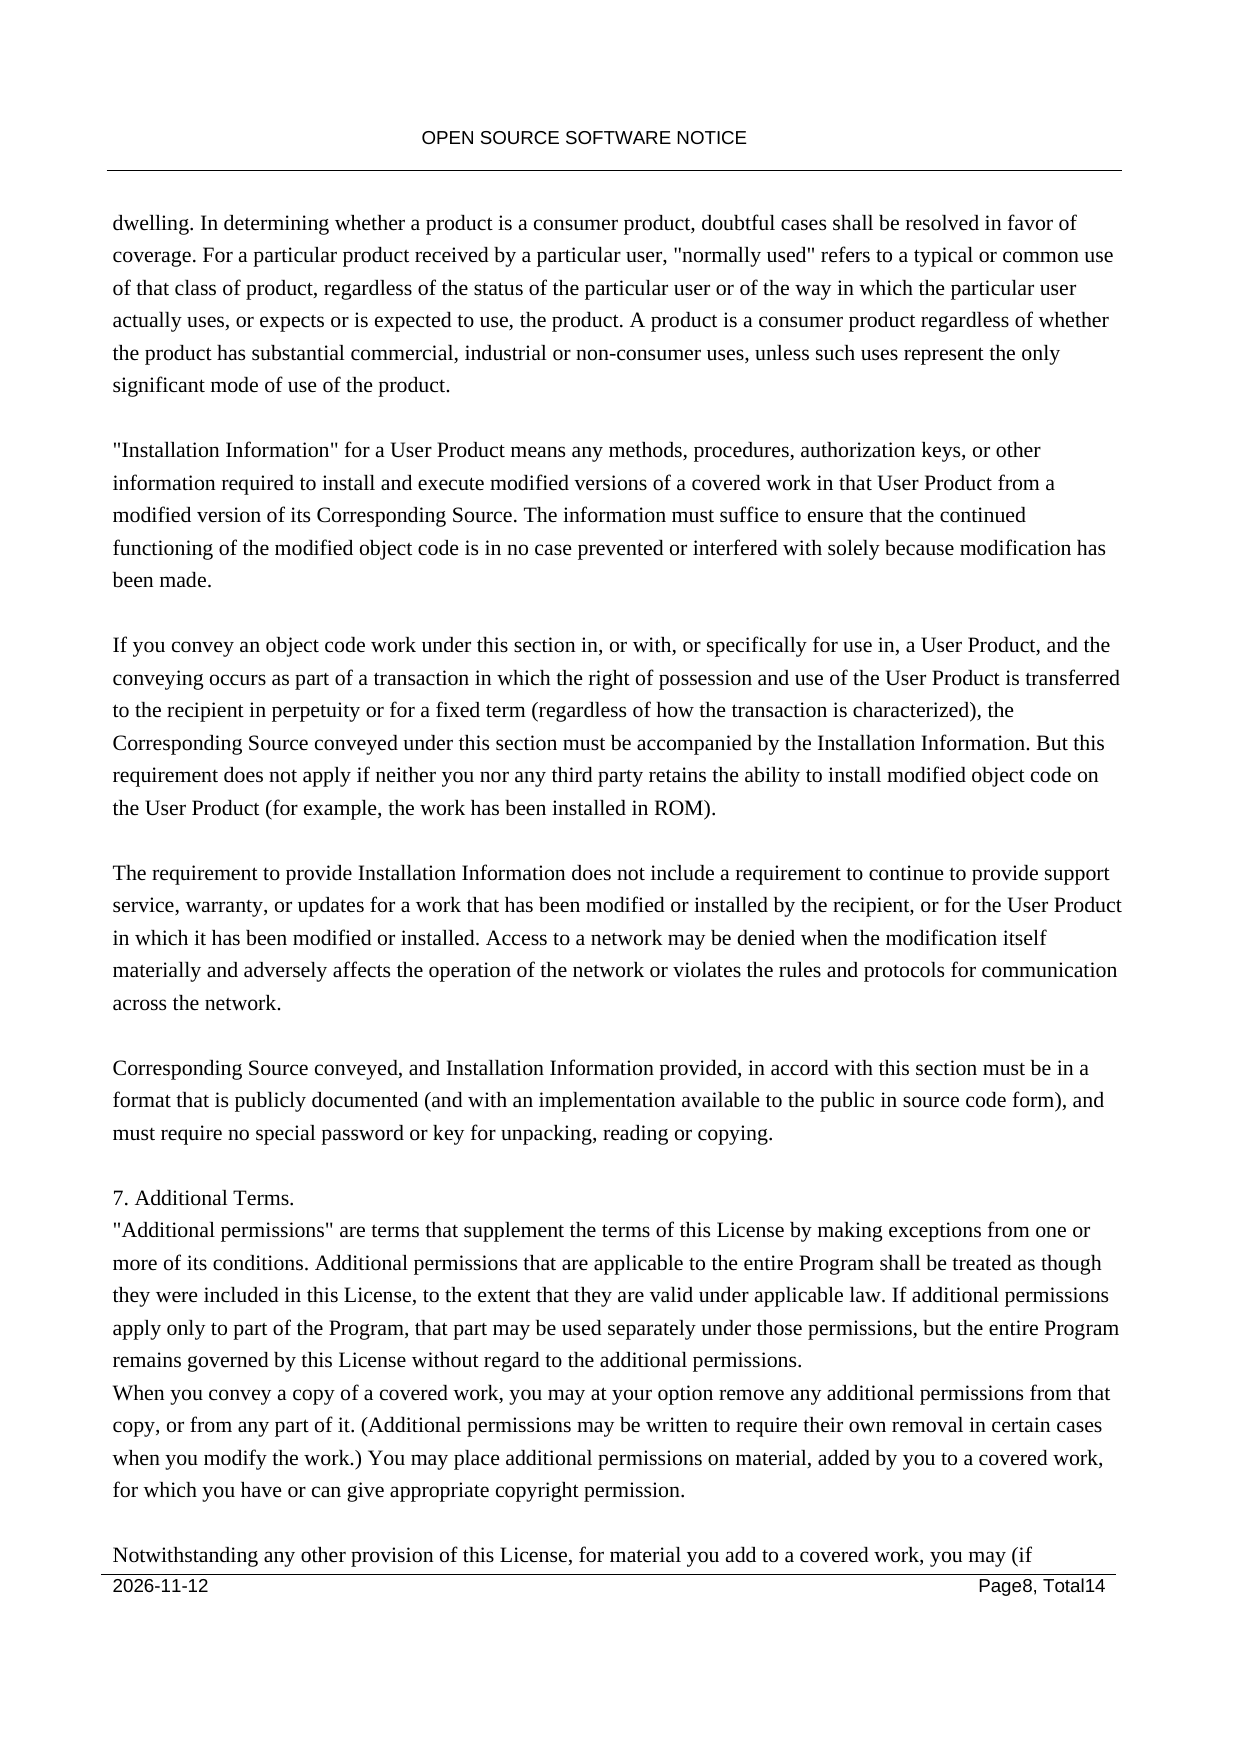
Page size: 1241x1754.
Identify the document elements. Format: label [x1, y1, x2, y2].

text [112, 206, 1128, 1571]
